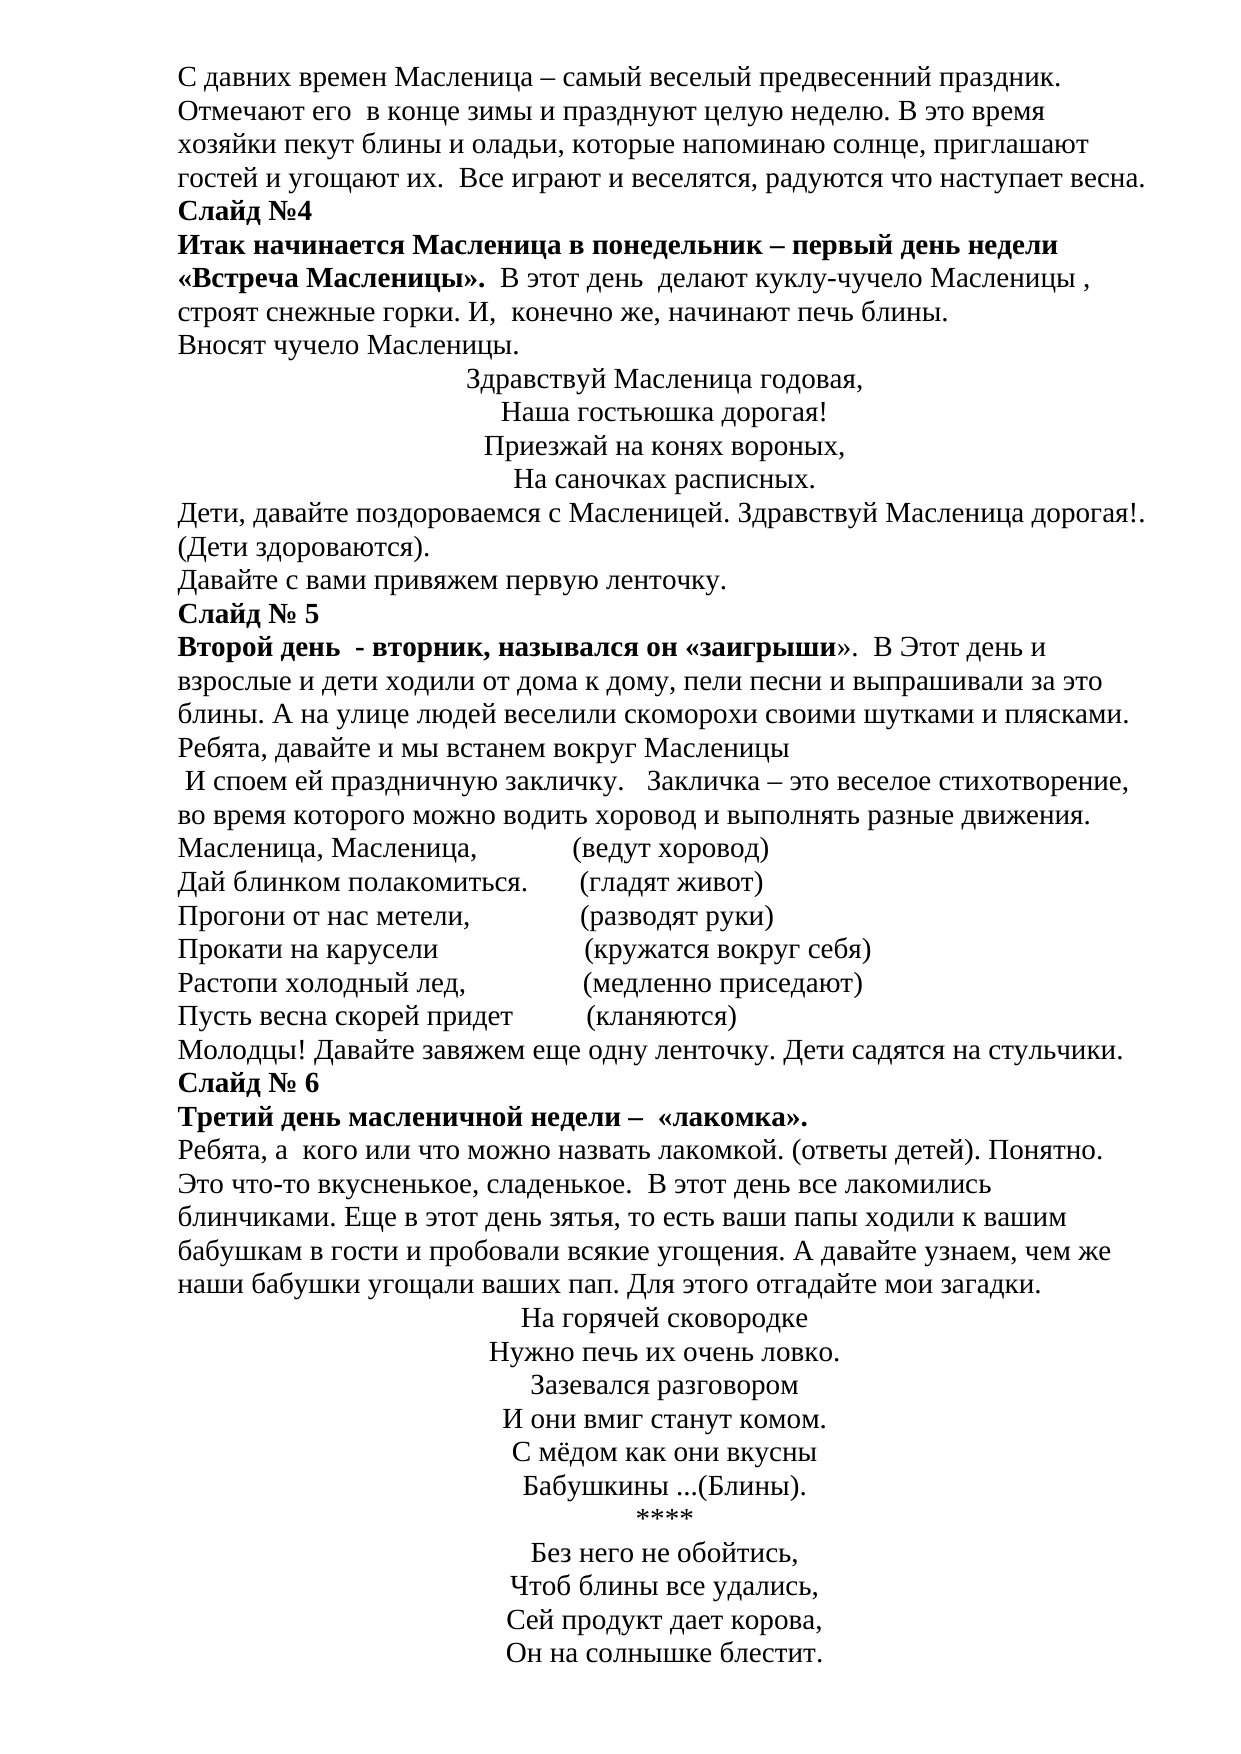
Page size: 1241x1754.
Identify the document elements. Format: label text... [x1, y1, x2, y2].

text И споем ей праздничную закличку. Закличка – это веселое стихотворение, во время которого можно водить хоровод и выполнять разные движения. [177, 763, 1152, 831]
text Дай блинком полакомиться. (гладят живот) [177, 864, 1152, 898]
text Здравствуй Масленица годовая, [177, 361, 1152, 394]
text Приезжай на конях вороных, [177, 428, 1152, 462]
text Наша гостьюшка дорогая! [177, 394, 1152, 428]
text Сей продукт дает корова, [177, 1602, 1152, 1636]
text **** [177, 1501, 1152, 1535]
text Ребята, а кого или что можно назвать лакомкой. (ответы детей). Понятно. Это что-то вкусненькое, сладенькое. В этот день все лакомились блинчиками. Еще в этот день зятья, то есть ваши папы ходили к вашим бабушкам в гости и пробовали всякие угощения. А давайте узнаем, чем же наши бабушки угощали ваших пап. Для этого отгадайте мои загадки. [177, 1132, 1152, 1300]
text Молодцы! Давайте завяжем еще одну ленточку. Дети садятся на стульчики. [177, 1032, 1152, 1065]
text Прогони от нас метели, (разводят руки) [177, 898, 1152, 931]
text Слайд № 5 [177, 596, 1152, 629]
text Прокати на карусели (кружатся вокруг себя) [177, 931, 1152, 965]
text Пусть весна скорей придет (кланяются) [177, 998, 1152, 1032]
text С давних времен Масленица – самый веселый предвесенний праздник. Отмечают его в конце зимы и празднуют целую неделю. В это время хозяйки пекут блины и оладьи, которые напоминаю солнце, приглашают гостей и угощают их. Все играют и веселятся, радуются что наступает весна. [177, 59, 1152, 193]
text Без него не обойтись, [177, 1535, 1152, 1568]
text Ребята, давайте и мы встанем вокруг Масленицы [177, 730, 1152, 763]
text Давайте с вами привяжем первую ленточку. [177, 562, 1152, 596]
text На горячей сковородке [177, 1300, 1152, 1334]
text Слайд №4 [177, 193, 1152, 227]
text Дети, давайте поздороваемся с Масленицей. Здравствуй Масленица дорогая!. (Дети здороваются). [177, 495, 1152, 562]
text Третий день масленичной недели – «лакомка». [177, 1099, 1152, 1132]
text Итак начинается Масленица в понедельник – первый день недели «Встреча Масленицы». В этот день делают куклу-чучело Масленицы , строят снежные горки. И, конечно же, начинают печь блины. [177, 227, 1152, 327]
text Второй день - вторник, назывался он «заигрыши». В Этот день и взрослые и дети ходили от дома к дому, пели песни и выпрашивали за это блины. А на улице людей веселили скоморохи своими шутками и плясками. [177, 629, 1152, 730]
text Вносят чучело Масленицы. [177, 327, 1152, 361]
text Нужно печь их очень ловко. Зазевался разговором И они вмиг станут комом. С мёдом как они вкусны Бабушкины ...(Блины). [177, 1334, 1152, 1501]
text Чтоб блины все удались, [177, 1568, 1152, 1602]
text Масленица, Масленица, (ведут хоровод) [177, 831, 1152, 864]
text Слайд № 6 [177, 1065, 1152, 1099]
text Он на солнышке блестит. [177, 1636, 1152, 1669]
text Растопи холодный лед, (медленно приседают) [177, 965, 1152, 998]
text На саночках расписных. [177, 462, 1152, 495]
